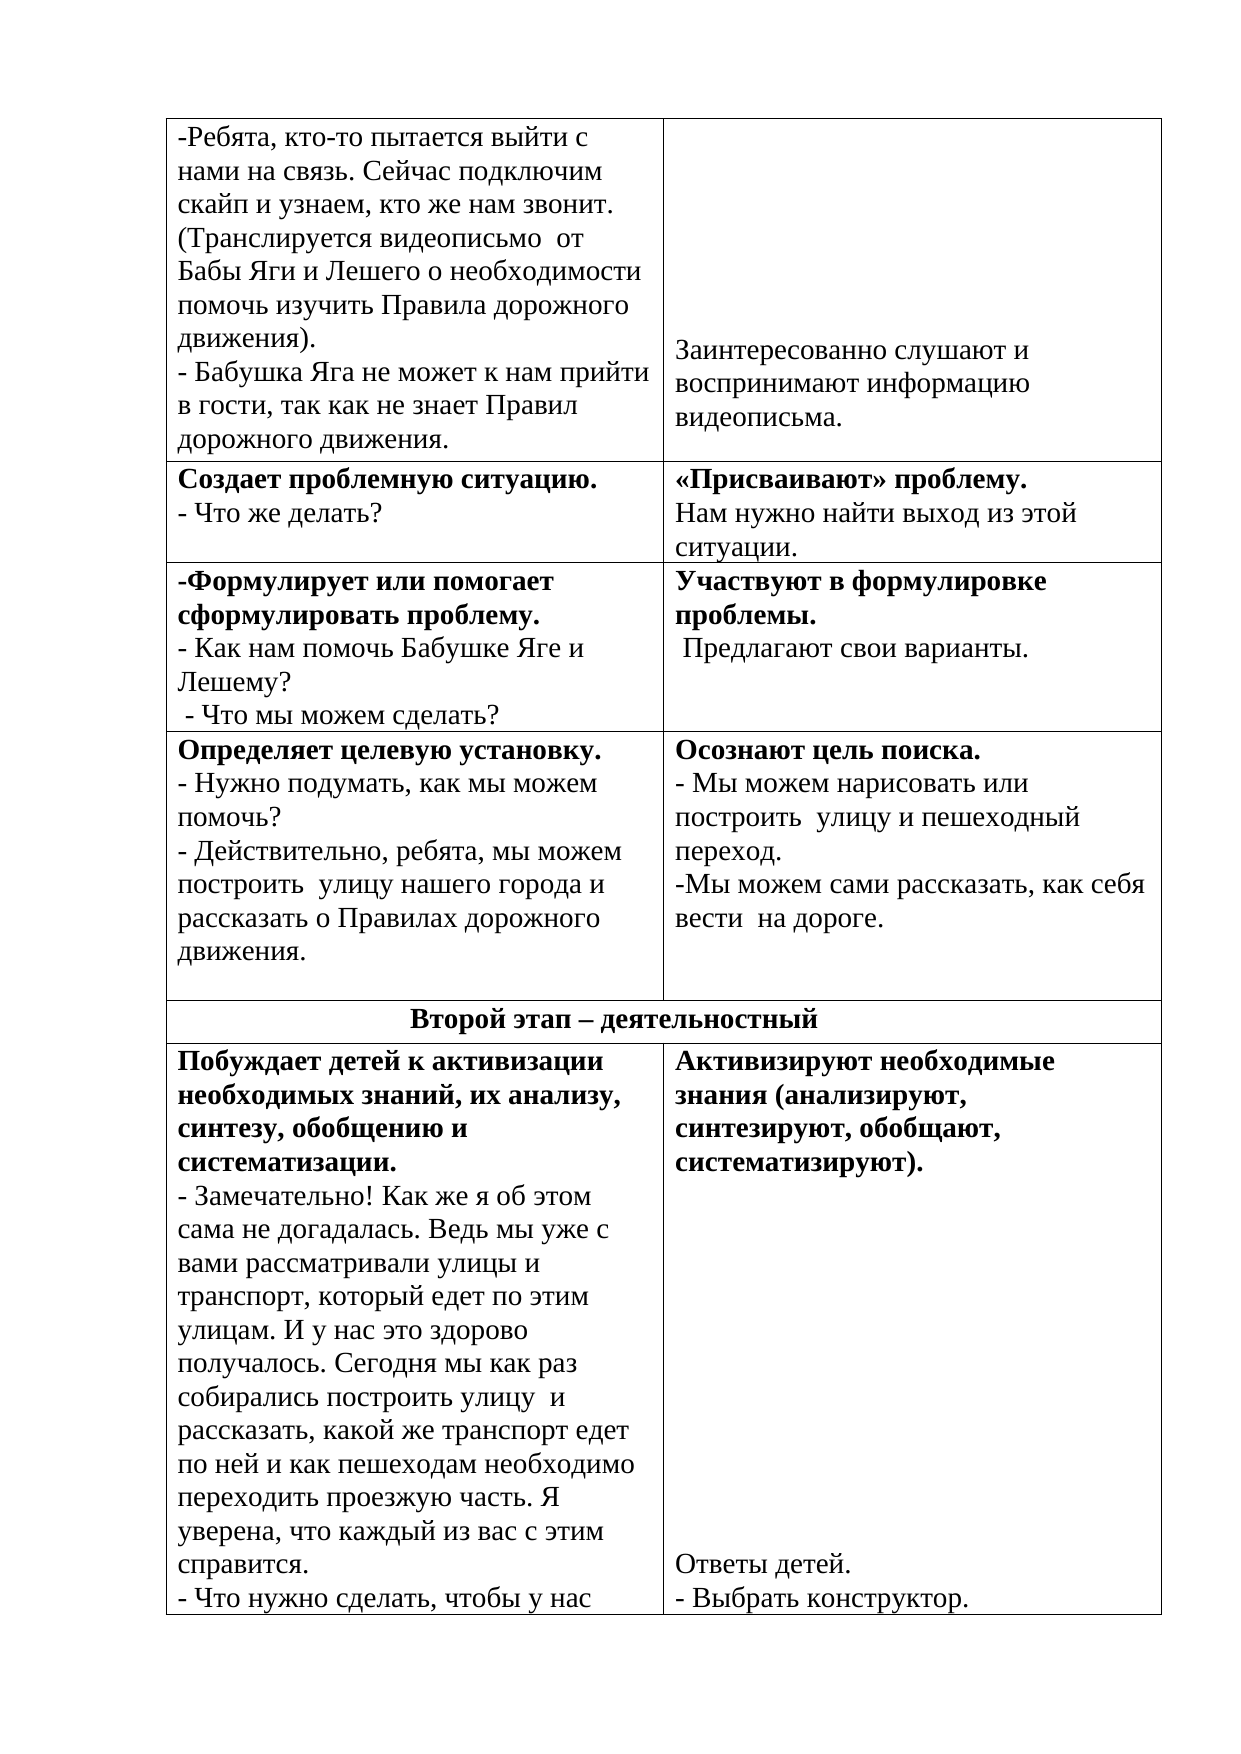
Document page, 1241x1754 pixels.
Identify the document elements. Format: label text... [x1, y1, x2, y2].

table_cell Участвуют в формулировке проблемы. Предлагают свои варианты. [664, 563, 1161, 731]
table_cell «Присваивают» проблему. Нам нужно найти выход из этой ситуации. [664, 462, 1161, 562]
table_cell -Формулирует или помогает сформулировать проблему. - Как нам помочь Бабушке Яге и Лешему? - Что мы можем сделать? [167, 563, 663, 731]
table_cell Осознают цель поиска. - Мы можем нарисовать или построить улицу и пешеходный переход. -Мы можем сами рассказать, как себя вести на дороге. [664, 732, 1161, 1000]
table_cell Второй этап – деятельностный [167, 1001, 1161, 1042]
table_cell Определяет целевую установку. - Нужно подумать, как мы можем помочь? - Действительно, ребята, мы можем построить улицу нашего города и рассказать о Правилах дорожного движения. [167, 732, 663, 1000]
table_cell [167, 1044, 663, 1614]
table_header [167, 119, 663, 461]
table_cell Создает проблемную ситуацию. - Что же делать? [167, 462, 663, 562]
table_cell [664, 1044, 1161, 1614]
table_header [664, 119, 1161, 461]
